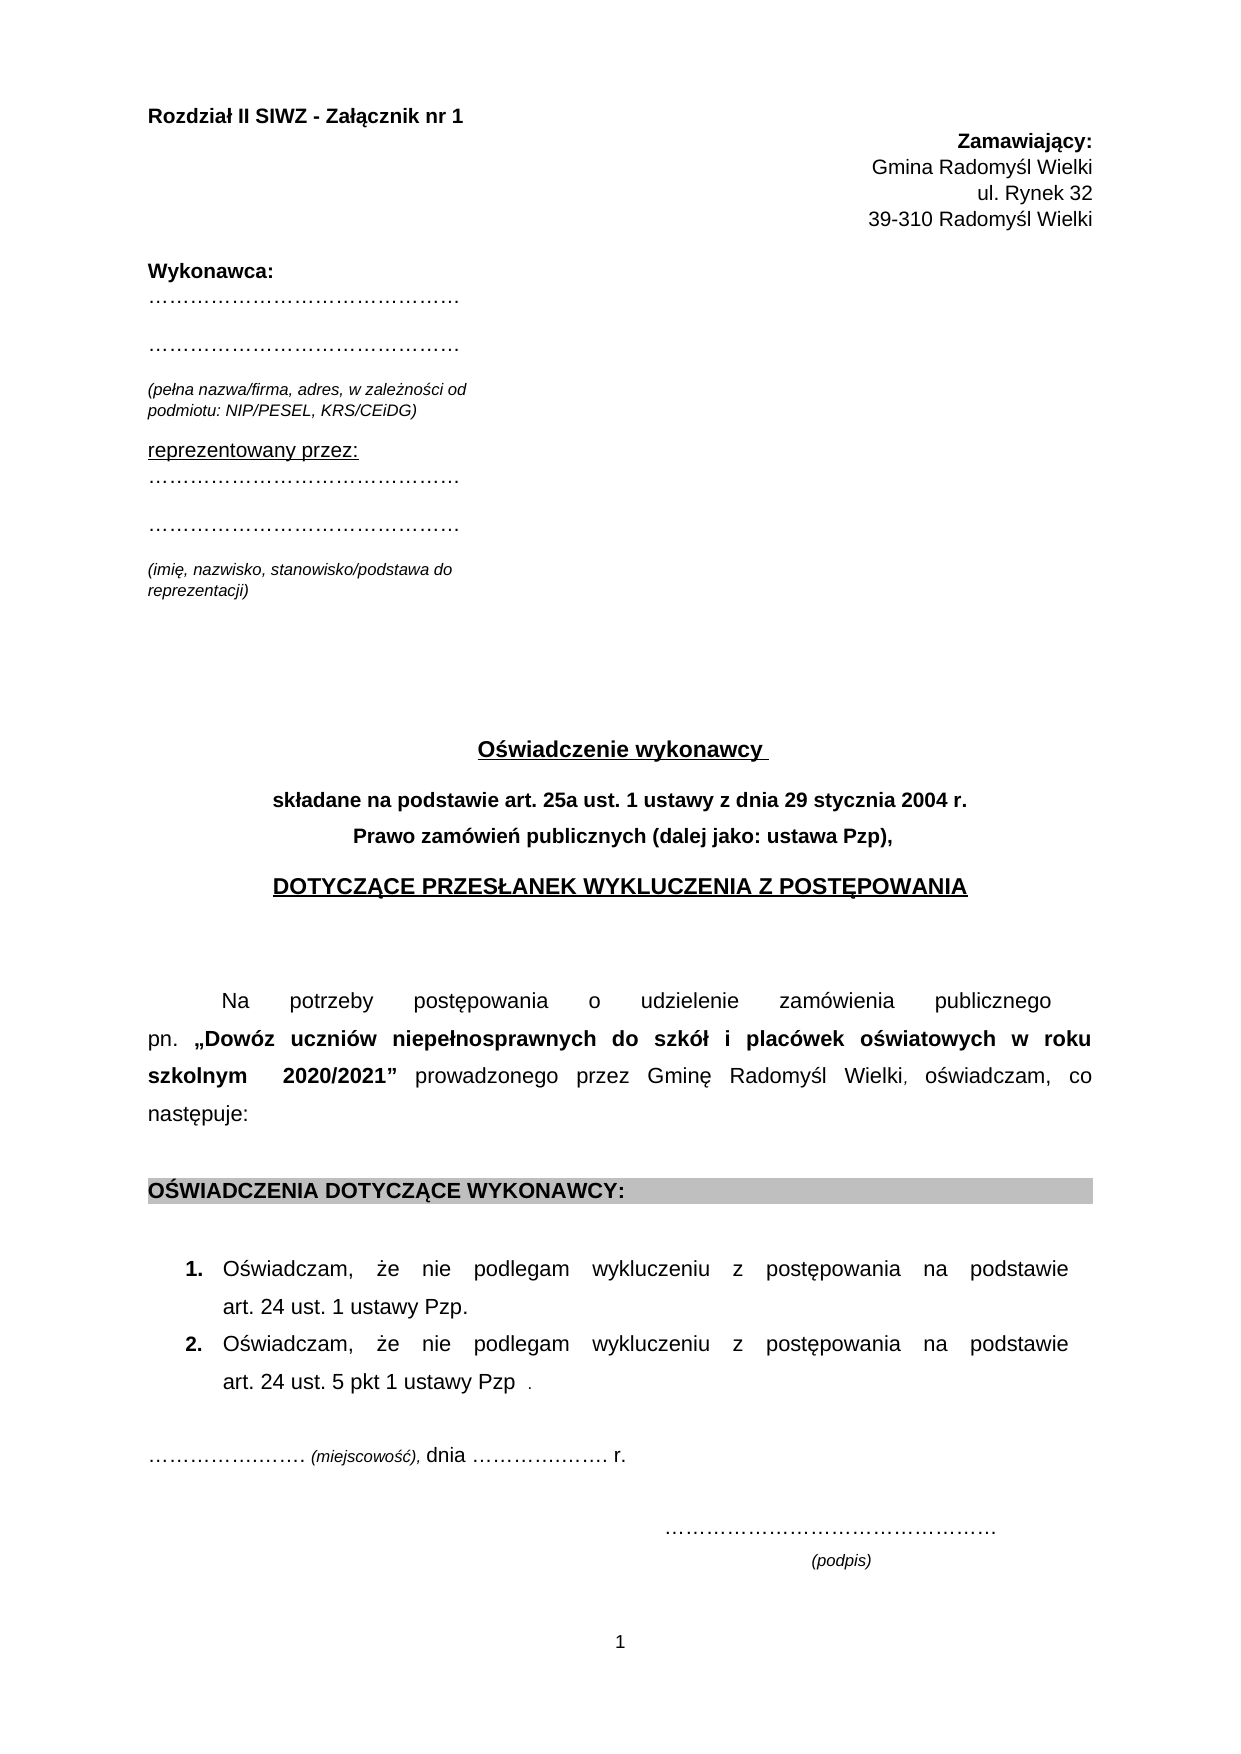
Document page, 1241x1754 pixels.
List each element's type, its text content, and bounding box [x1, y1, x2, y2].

list Oświadczam, że nie podlegam wykluczeniu z postępowania na podstawie art. 24 ust. 1 ustawy Pzp. [185, 1256, 1093, 1319]
text …………….……. (miejscowość), dnia ………….……. r. [148, 1443, 1093, 1467]
text składane na podstawie art. 25a ust. 1 ustawy z dnia 29 stycznia 2004 r. [148, 788, 1093, 812]
list Oświadczam, że nie podlegam wykluczeniu z postępowania na podstawie art. 24 ust. 5 pkt 1 ustawy Pzp . [185, 1331, 1093, 1394]
text Prawo zamówień publicznych (dalej jako: ustawa Pzp), [148, 824, 1093, 848]
text ……………………………………………………………………………… [148, 464, 472, 536]
text 39-310 Radomyśl Wielki [148, 207, 1093, 231]
text ……………………………………………………………………………… [148, 284, 472, 356]
text reprezentowany przez: [148, 438, 1093, 462]
text (podpis) [738, 1551, 1093, 1570]
text Wykonawca: [148, 258, 1093, 282]
text Zamawiający: [694, 129, 1093, 153]
text ul. Rynek 32 [148, 181, 1093, 205]
text Rozdział II SIWZ - Załącznik nr 1 [148, 103, 1093, 127]
text Na potrzeby postępowania o udzielenie zamówienia publicznego pn. „Dowóz uczniów niepełnosprawnych do szkół i placówek oświatowych w roku szkolnym 2020/2021” prowadzonego przez Gminę Radomyśl Wielki, oświadczam, co następuje: [148, 988, 1093, 1126]
text ………………………………………… [148, 1515, 1093, 1539]
text DOTYCZĄCE PRZESŁANEK WYKLUCZENIA Z POSTĘPOWANIA [148, 873, 1093, 899]
text Gmina Radomyśl Wielki [148, 155, 1093, 179]
text (pełna nazwa/firma, adres, w zależności od podmiotu: NIP/PESEL, KRS/CEiDG) [148, 380, 472, 420]
text (imię, nazwisko, stanowisko/podstawa do reprezentacji) [148, 560, 472, 599]
text Oświadczenie wykonawcy [148, 736, 1093, 763]
text OŚWIADCZENIA DOTYCZĄCE WYKONAWCY: [148, 1178, 1093, 1204]
